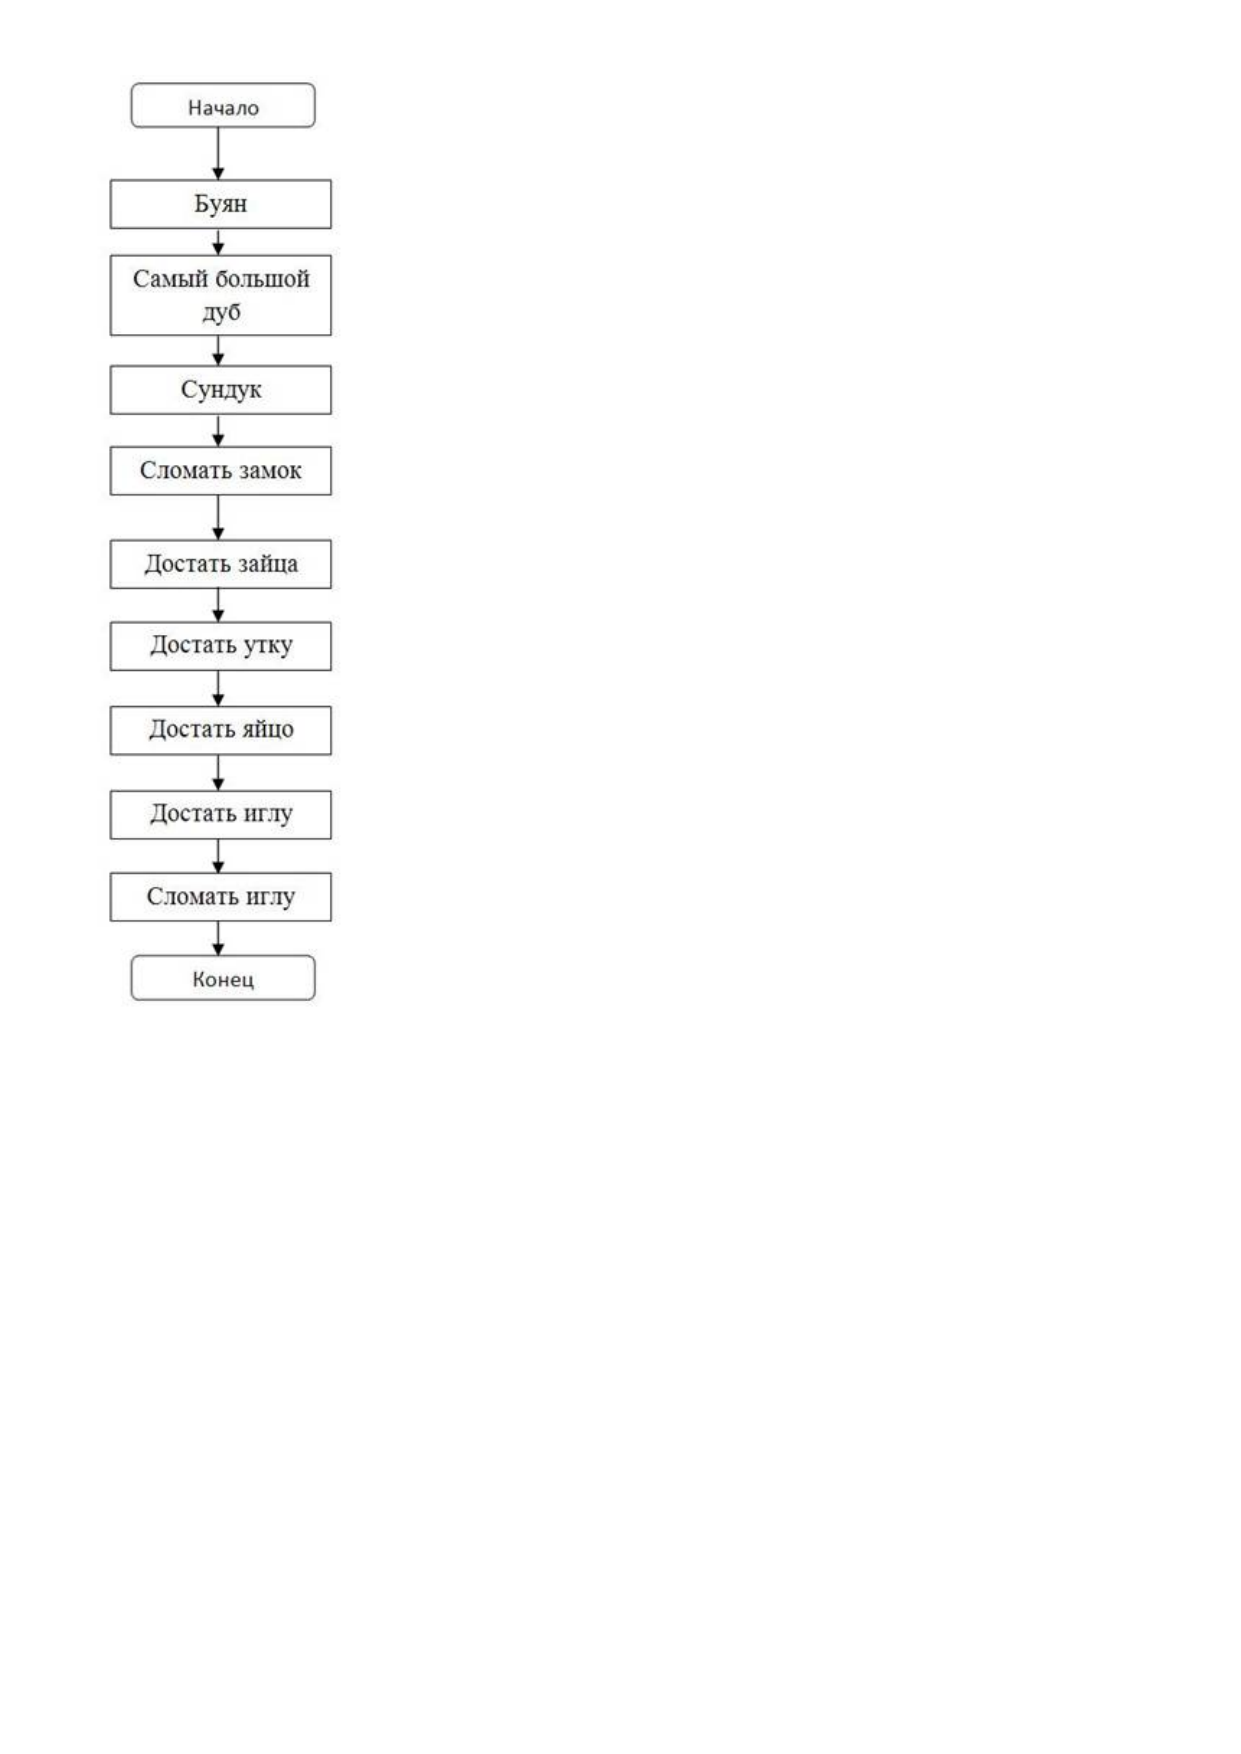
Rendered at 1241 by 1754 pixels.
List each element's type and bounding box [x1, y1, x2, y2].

picture [75, 75, 364, 1014]
